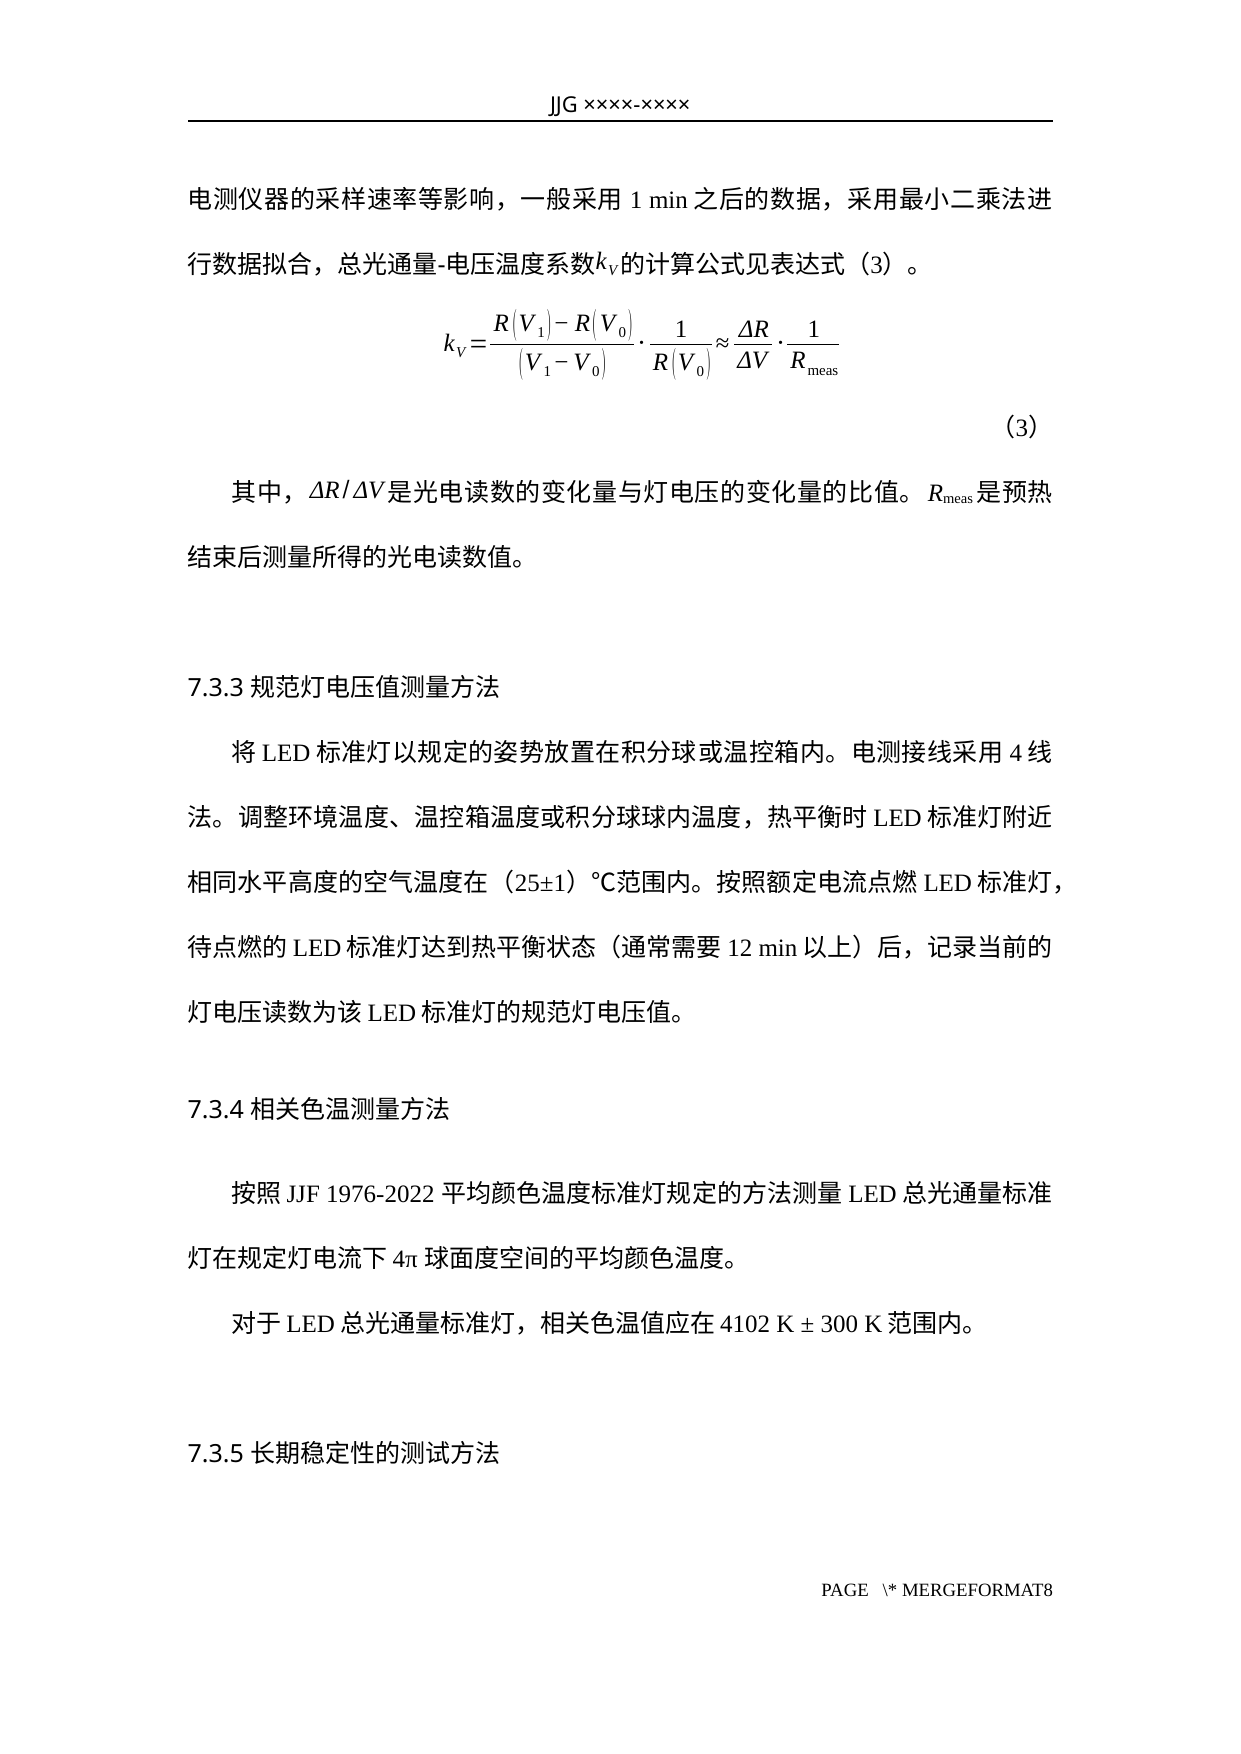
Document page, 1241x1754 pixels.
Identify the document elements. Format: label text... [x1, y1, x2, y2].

text （3） [187, 393, 1053, 458]
text 其中，是光电读数的变化量与灯电压的变化量的比值。Rmeas是预热结束后测量所得的光电读数值。 [187, 458, 1053, 588]
text 按照JJF 1976-2022 平均颜色温度标准灯规定的方法测量LED总光通量标准灯在规定灯电流下4π 球面度空间的平均颜色温度。 [187, 1159, 1053, 1289]
text 将LED标准灯以规定的姿势放置在积分球或温控箱内。电测接线采用4线法。调整环境温度、温控箱温度或积分球球内温度，热平衡时LED标准灯附近相同水平高度的空气温度在（25±1）℃范围内。按照额定电流点燃LED标准灯，待点燃的LED标准灯达到热平衡状态（通常需要12 min以上）后，记录当前的灯电压读数为该LED标准灯的规范灯电压值。 [187, 718, 1053, 1043]
text 7.3.5 长期稳定性的测试方法 [187, 1419, 1053, 1484]
text 7.3.3 规范灯电压值测量方法 [187, 653, 1053, 718]
text 7.3.4 相关色温测量方法 [187, 1076, 1053, 1141]
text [187, 166, 1053, 296]
text 对于LED总光通量标准灯，相关色温值应在4102 K ± 300 K范围内。 [187, 1289, 1053, 1354]
